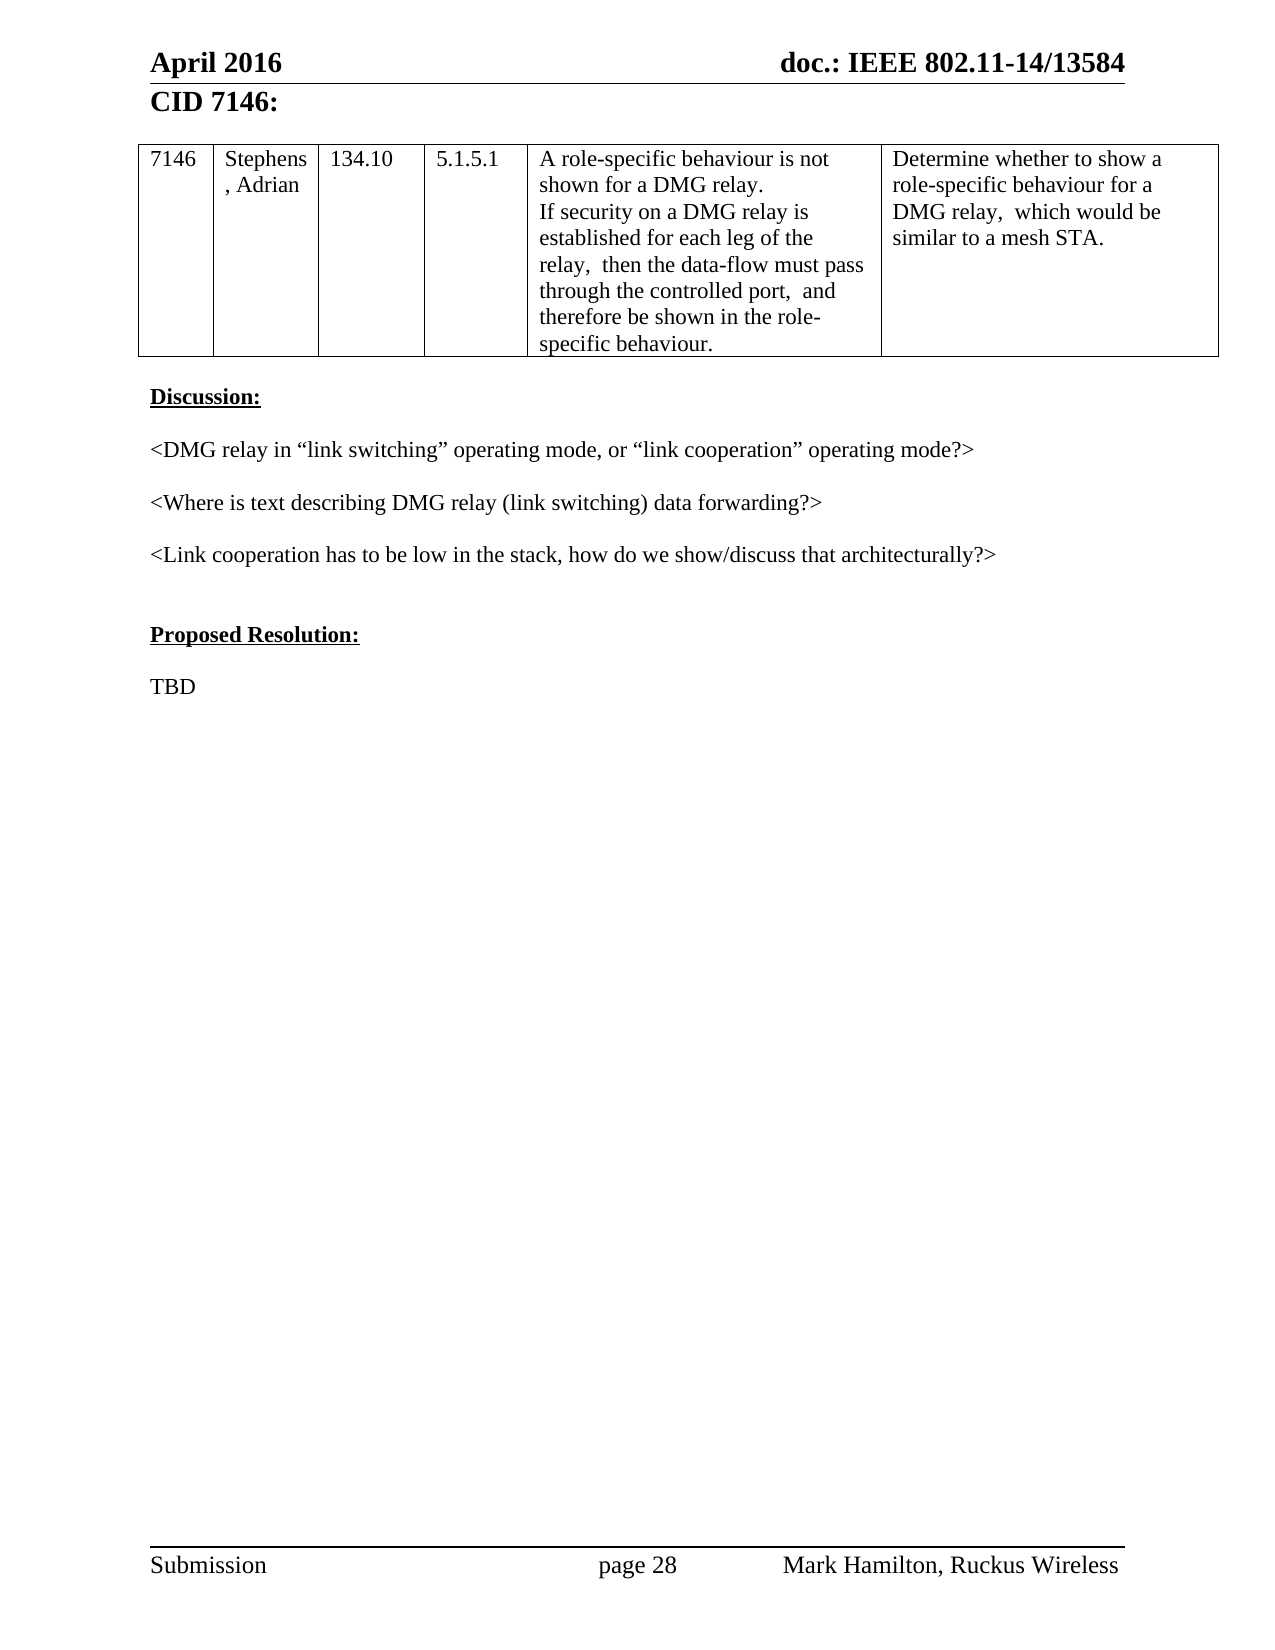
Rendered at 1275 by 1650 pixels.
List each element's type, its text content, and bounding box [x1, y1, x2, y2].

table_header Stephens, Adrian [214, 145, 318, 356]
text Discussion: [150, 383, 1125, 410]
text CID 7146: [150, 84, 1125, 118]
text TBD [150, 673, 1125, 700]
text <DMG relay in “link switching” operating mode, or “link cooperation” operating mode?> [150, 436, 1125, 462]
text Proposed Resolution: [150, 621, 1125, 647]
table_header 7146 [139, 145, 213, 356]
table_header Determine whether to show a role-specific behaviour for a DMG relay, which would be similar to a mesh STA. [882, 145, 1218, 356]
text <Where is text describing DMG relay (link switching) data forwarding?> [150, 489, 1125, 515]
table_header 134.10 [319, 145, 424, 356]
text <Link cooperation has to be low in the stack, how do we show/discuss that architecturally?> [150, 542, 1125, 568]
table_header A role-specific behaviour is not shown for a DMG relay. If security on a DMG relay is established for each leg of the relay, then the data-flow must pass through the controlled port, and therefore be shown in the role-specific behaviour. [528, 145, 881, 356]
table_header 5.1.5.1 [425, 145, 527, 356]
